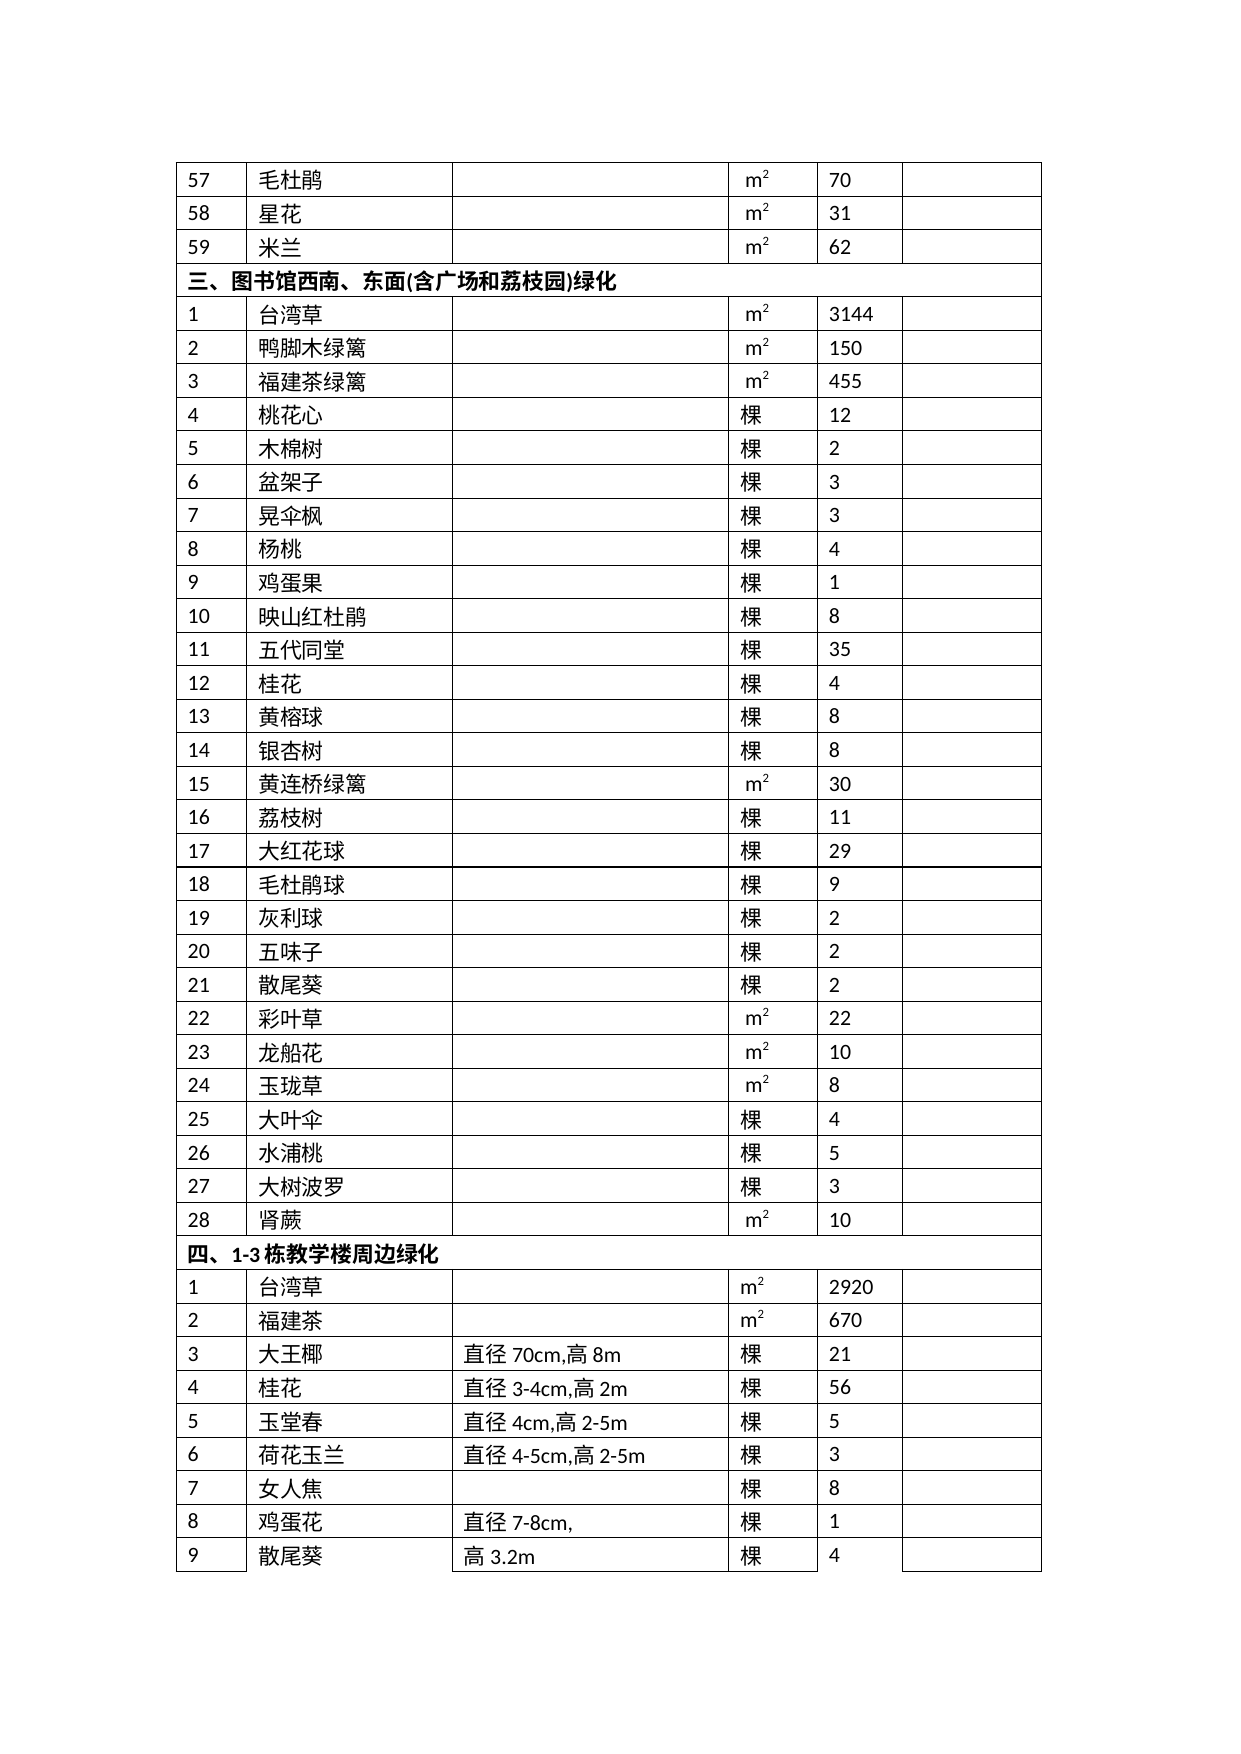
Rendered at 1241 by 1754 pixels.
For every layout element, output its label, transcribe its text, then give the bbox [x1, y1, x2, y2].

table_cell [903, 331, 1041, 363]
table_cell 直径70cm,高8m [453, 1337, 728, 1369]
table_cell 4 [818, 1538, 902, 1571]
table_cell [903, 901, 1041, 933]
table_cell 棵 [729, 666, 817, 699]
table_cell 1 [177, 297, 246, 330]
table_cell 31 [818, 197, 902, 229]
table_cell 棵 [729, 733, 817, 766]
table_cell 棵 [729, 465, 817, 497]
table_cell 五味子 [247, 935, 452, 967]
table_cell [453, 465, 728, 497]
table_cell m2 [729, 197, 817, 229]
table_cell 五代同堂 [247, 633, 452, 665]
table_cell 4 [818, 1102, 902, 1135]
table_cell [903, 197, 1041, 229]
table_cell 10 [818, 1035, 902, 1068]
table_cell 3144 [818, 297, 902, 330]
table_cell 14 [177, 733, 246, 766]
table_cell 高3.2m [453, 1538, 728, 1571]
table_cell 15 [177, 767, 246, 799]
table_cell [903, 566, 1041, 598]
table_cell [453, 566, 728, 598]
table_cell 棵 [729, 1538, 817, 1571]
table_cell 59 [177, 230, 246, 263]
table_cell [903, 297, 1041, 330]
table_cell 6 [177, 465, 246, 497]
table_cell 灰利球 [247, 901, 452, 933]
table_cell 三、图书馆西南、东面(含广场和荔枝园)绿化 [177, 264, 1041, 296]
table_cell [903, 1438, 1041, 1470]
table_cell 大红花球 [247, 834, 452, 866]
table_cell 荷花玉兰 [247, 1438, 452, 1470]
table_cell 1 [818, 1505, 902, 1537]
table_cell m2 [729, 163, 817, 196]
table_cell 2 [818, 968, 902, 1001]
table_cell 桂花 [247, 1371, 452, 1403]
table_cell [453, 767, 728, 799]
table_cell [453, 1304, 728, 1336]
table_cell 58 [177, 197, 246, 229]
table_cell 3 [818, 465, 902, 497]
table_cell 8 [818, 599, 902, 632]
table_cell [453, 666, 728, 699]
table_cell [903, 1337, 1041, 1369]
table_cell 4 [818, 666, 902, 699]
table_cell 35 [818, 633, 902, 665]
table_cell [903, 532, 1041, 564]
table_cell 棵 [729, 935, 817, 967]
table_cell m2 [729, 1270, 817, 1302]
table_cell [903, 868, 1041, 900]
table_cell 毛杜鹃 [247, 163, 452, 196]
table_cell 21 [177, 968, 246, 1001]
table_cell [453, 230, 728, 263]
table_cell m2 [729, 1035, 817, 1068]
table_cell [903, 633, 1041, 665]
table_cell [453, 968, 728, 1001]
table_cell [453, 700, 728, 732]
table_cell 26 [177, 1136, 246, 1168]
table_cell 星花 [247, 197, 452, 229]
table_cell [903, 1136, 1041, 1168]
table_cell 散尾葵 [247, 968, 452, 1001]
table_cell [903, 398, 1041, 430]
table_cell 3 [818, 1169, 902, 1202]
table_cell 台湾草 [247, 1270, 452, 1302]
table_cell 10 [818, 1203, 902, 1235]
table_cell 荔枝树 [247, 800, 452, 833]
table_cell 棵 [729, 566, 817, 598]
table_cell 9 [177, 566, 246, 598]
table_cell [453, 1203, 728, 1235]
table_cell [453, 868, 728, 900]
table_cell [903, 1002, 1041, 1034]
table_cell 11 [818, 800, 902, 833]
table_cell [453, 1002, 728, 1034]
table_cell 棵 [729, 1102, 817, 1135]
table_cell 5 [818, 1136, 902, 1168]
table_cell 8 [818, 733, 902, 766]
table_cell 棵 [729, 1505, 817, 1537]
table_cell [453, 1169, 728, 1202]
table_cell [453, 398, 728, 430]
table_cell [903, 1304, 1041, 1336]
table_cell [903, 834, 1041, 866]
table_cell 直径4-5cm,高2-5m [453, 1438, 728, 1470]
table_cell [453, 834, 728, 866]
table_cell [903, 935, 1041, 967]
table_cell [453, 532, 728, 564]
table_cell 棵 [729, 398, 817, 430]
table_cell 散尾葵 [247, 1538, 452, 1571]
table_cell 肾蕨 [247, 1203, 452, 1235]
table_cell 18 [177, 868, 246, 900]
table_cell 鸡蛋果 [247, 566, 452, 598]
table_cell [903, 767, 1041, 799]
table_cell 直径4cm,高2-5m [453, 1404, 728, 1437]
table_cell 大王椰 [247, 1337, 452, 1369]
table_cell 30 [818, 767, 902, 799]
table_cell [453, 1471, 728, 1504]
table_cell 70 [818, 163, 902, 196]
table_cell 62 [818, 230, 902, 263]
table_cell 9 [177, 1538, 246, 1571]
table_cell 8 [177, 532, 246, 564]
table_cell [453, 431, 728, 464]
table_cell [453, 197, 728, 229]
table_cell 56 [818, 1371, 902, 1403]
table_cell m2 [729, 767, 817, 799]
table_cell [903, 700, 1041, 732]
table_cell [903, 599, 1041, 632]
table_cell 直径7-8cm, [453, 1505, 728, 1537]
table_cell m2 [729, 1203, 817, 1235]
table_cell 桃花心 [247, 398, 452, 430]
table_cell 3 [818, 1438, 902, 1470]
table_cell 24 [177, 1069, 246, 1101]
table_cell m2 [729, 297, 817, 330]
table_cell [453, 935, 728, 967]
table_cell 5 [818, 1404, 902, 1437]
table_cell 2 [177, 331, 246, 363]
table_cell 9 [818, 868, 902, 900]
table_cell 2 [177, 1304, 246, 1336]
table_cell 棵 [729, 700, 817, 732]
table_cell [903, 1069, 1041, 1101]
table_cell [453, 800, 728, 833]
table_cell [453, 297, 728, 330]
table_cell 2920 [818, 1270, 902, 1302]
table_cell 2 [818, 935, 902, 967]
table_cell 3 [177, 1337, 246, 1369]
table_cell 女人焦 [247, 1471, 452, 1504]
table_cell 4 [177, 1371, 246, 1403]
table_cell 3 [177, 364, 246, 397]
table_cell [903, 1203, 1041, 1235]
table_cell 670 [818, 1304, 902, 1336]
table_cell [903, 666, 1041, 699]
table_cell 150 [818, 331, 902, 363]
table_cell 8 [818, 1471, 902, 1504]
table_cell [903, 1371, 1041, 1403]
table_cell 玉珑草 [247, 1069, 452, 1101]
table_cell 29 [818, 834, 902, 866]
table_cell 7 [177, 1471, 246, 1504]
table_cell 盆架子 [247, 465, 452, 497]
table_cell [453, 163, 728, 196]
table_cell 5 [177, 1404, 246, 1437]
table_cell [903, 1505, 1041, 1537]
table_cell 毛杜鹃球 [247, 868, 452, 900]
table_cell 8 [818, 700, 902, 732]
table_cell 棵 [729, 1371, 817, 1403]
table_cell 22 [818, 1002, 902, 1034]
table_cell 57 [177, 163, 246, 196]
table_cell 彩叶草 [247, 1002, 452, 1034]
table_cell [453, 633, 728, 665]
table_cell 2 [818, 431, 902, 464]
table_cell 黄榕球 [247, 700, 452, 732]
table_cell 大叶伞 [247, 1102, 452, 1135]
table_cell 鸡蛋花 [247, 1505, 452, 1537]
table_cell 17 [177, 834, 246, 866]
table_cell [453, 901, 728, 933]
table_cell [903, 1471, 1041, 1504]
table_cell 棵 [729, 1404, 817, 1437]
table_cell m2 [729, 1069, 817, 1101]
table_cell 13 [177, 700, 246, 732]
table_cell 7 [177, 499, 246, 531]
table_cell [903, 1538, 1041, 1571]
table_cell 棵 [729, 431, 817, 464]
table_cell 21 [818, 1337, 902, 1369]
table_cell 1 [818, 566, 902, 598]
table_cell 12 [818, 398, 902, 430]
table_cell [903, 1270, 1041, 1302]
table_cell 棵 [729, 968, 817, 1001]
table_cell 黄连桥绿篱 [247, 767, 452, 799]
table_cell 11 [177, 633, 246, 665]
table_cell [453, 1069, 728, 1101]
table_cell 28 [177, 1203, 246, 1235]
table_cell 棵 [729, 1337, 817, 1369]
table_cell [903, 733, 1041, 766]
table_cell [453, 1035, 728, 1068]
table_cell [903, 1035, 1041, 1068]
table_cell 映山红杜鹃 [247, 599, 452, 632]
table_cell 桂花 [247, 666, 452, 699]
table_cell 4 [177, 398, 246, 430]
table_cell [903, 431, 1041, 464]
table_cell 棵 [729, 1136, 817, 1168]
table_cell 四、1-3栋教学楼周边绿化 [177, 1236, 1041, 1269]
table_cell 3 [818, 499, 902, 531]
table_cell 棵 [729, 800, 817, 833]
table_cell 杨桃 [247, 532, 452, 564]
table_cell 晃伞枫 [247, 499, 452, 531]
table_cell 木棉树 [247, 431, 452, 464]
table_cell 台湾草 [247, 297, 452, 330]
table_cell [903, 800, 1041, 833]
table_cell 大树波罗 [247, 1169, 452, 1202]
table_cell 鸭脚木绿篱 [247, 331, 452, 363]
table_cell 棵 [729, 1471, 817, 1504]
table_cell 米兰 [247, 230, 452, 263]
table_cell 棵 [729, 1438, 817, 1470]
table_cell [453, 1270, 728, 1302]
table_cell 8 [177, 1505, 246, 1537]
table_cell m2 [729, 364, 817, 397]
table_cell [453, 364, 728, 397]
table_cell 棵 [729, 834, 817, 866]
table_cell [903, 230, 1041, 263]
table_cell [903, 465, 1041, 497]
table_cell 4 [818, 532, 902, 564]
table_cell 直径3-4cm,高2m [453, 1371, 728, 1403]
table_cell 1 [177, 1270, 246, 1302]
table_cell 6 [177, 1438, 246, 1470]
table_cell [903, 1102, 1041, 1135]
table_cell 棵 [729, 868, 817, 900]
table_cell [453, 733, 728, 766]
table_cell 5 [177, 431, 246, 464]
table_cell [903, 163, 1041, 196]
table_cell 玉堂春 [247, 1404, 452, 1437]
table_cell 12 [177, 666, 246, 699]
table_cell 棵 [729, 633, 817, 665]
table_cell 棵 [729, 901, 817, 933]
table_cell 福建茶 [247, 1304, 452, 1336]
table_cell m2 [729, 1304, 817, 1336]
table_cell 455 [818, 364, 902, 397]
table_cell 23 [177, 1035, 246, 1068]
table_cell 龙船花 [247, 1035, 452, 1068]
table_cell [903, 968, 1041, 1001]
table_cell 22 [177, 1002, 246, 1034]
table_cell [453, 1136, 728, 1168]
table_cell 棵 [729, 532, 817, 564]
table_cell m2 [729, 230, 817, 263]
table_cell 福建茶绿篱 [247, 364, 452, 397]
table_cell [903, 499, 1041, 531]
table_cell 8 [818, 1069, 902, 1101]
table_cell [903, 1404, 1041, 1437]
table_cell 10 [177, 599, 246, 632]
table_cell [453, 1102, 728, 1135]
table_cell [453, 599, 728, 632]
table_cell 16 [177, 800, 246, 833]
table_cell [903, 1169, 1041, 1202]
table_cell [453, 331, 728, 363]
table_cell 棵 [729, 499, 817, 531]
table_cell [903, 364, 1041, 397]
table_cell 水浦桃 [247, 1136, 452, 1168]
table_cell 银杏树 [247, 733, 452, 766]
table_cell 棵 [729, 1169, 817, 1202]
table_cell [453, 499, 728, 531]
table_cell 27 [177, 1169, 246, 1202]
table_cell m2 [729, 331, 817, 363]
table_cell 19 [177, 901, 246, 933]
table_cell 25 [177, 1102, 246, 1135]
table_cell 20 [177, 935, 246, 967]
table_cell 2 [818, 901, 902, 933]
table_cell m2 [729, 1002, 817, 1034]
table_cell 棵 [729, 599, 817, 632]
